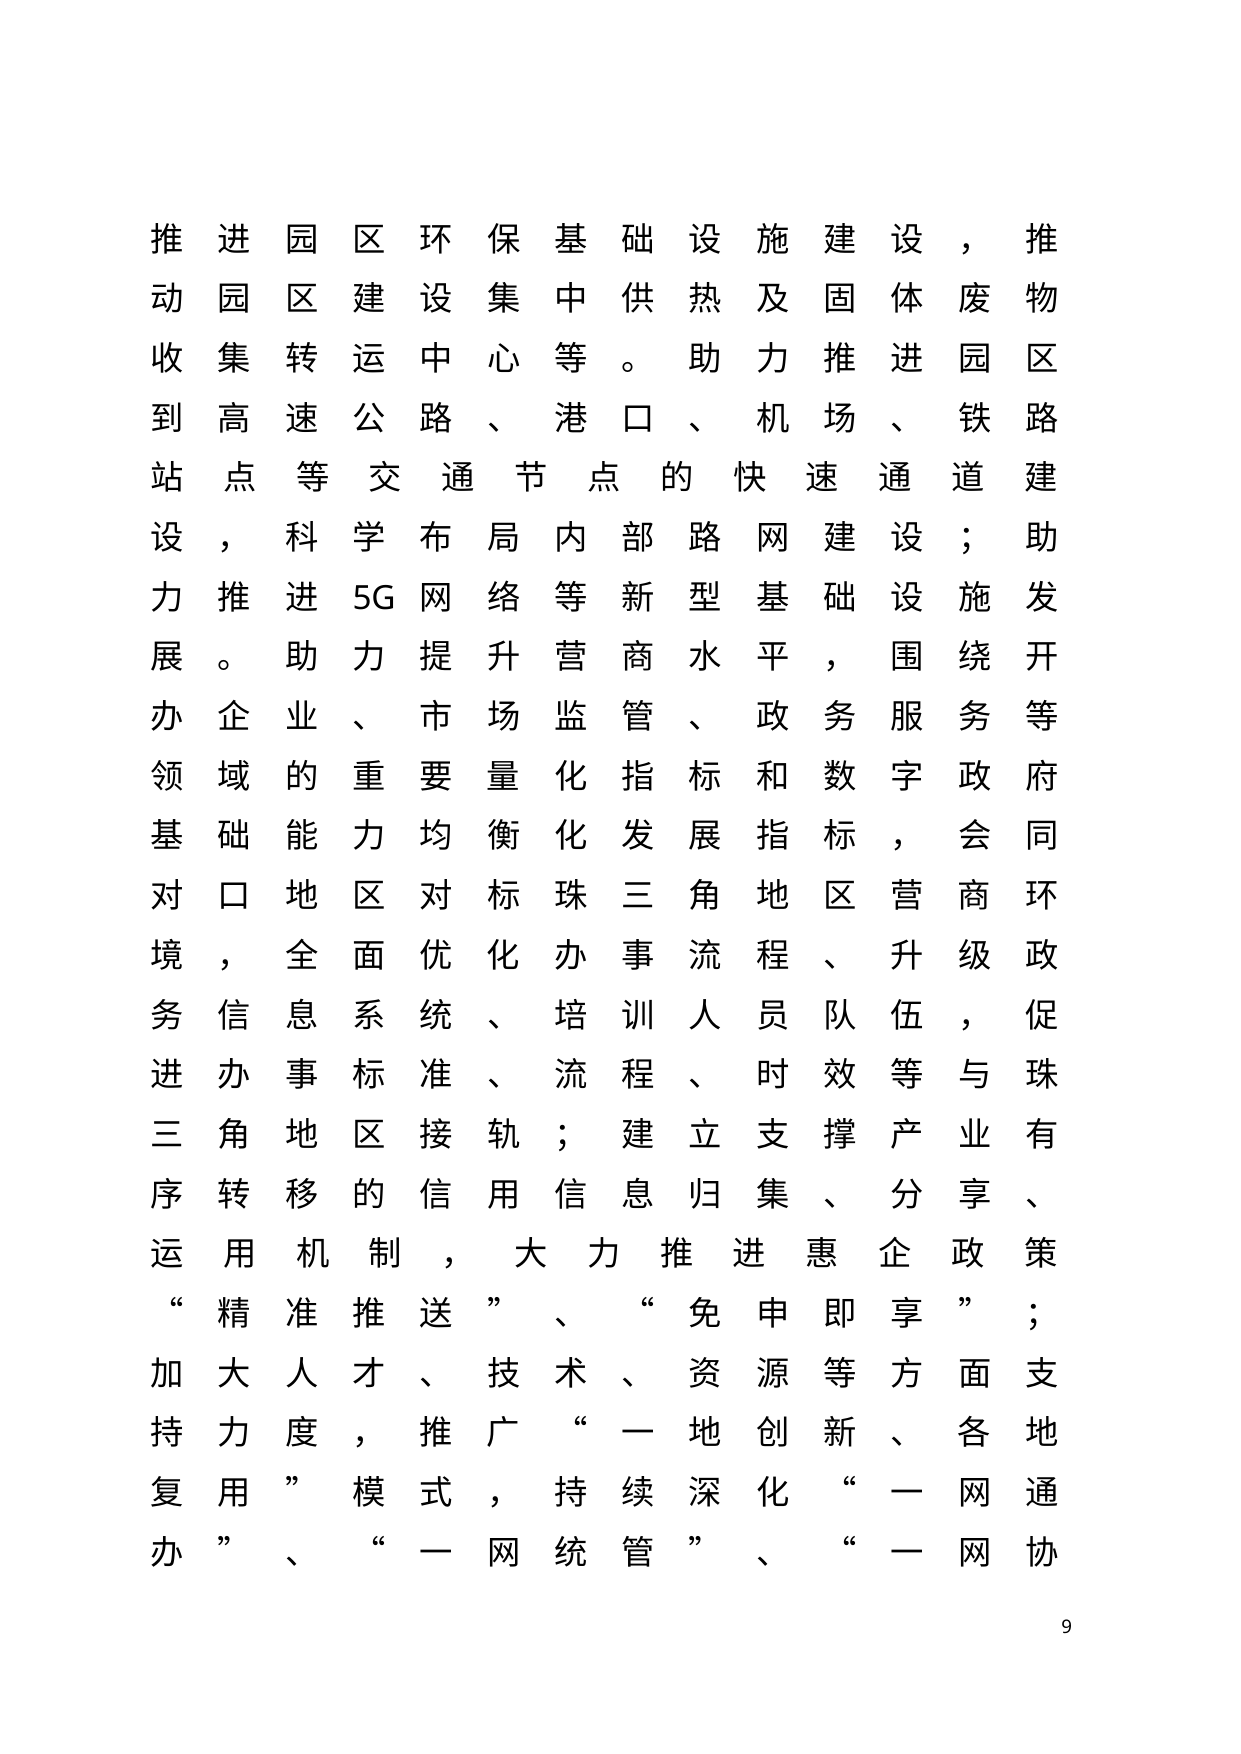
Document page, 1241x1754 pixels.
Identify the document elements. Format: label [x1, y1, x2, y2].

text [150, 207, 1090, 1579]
